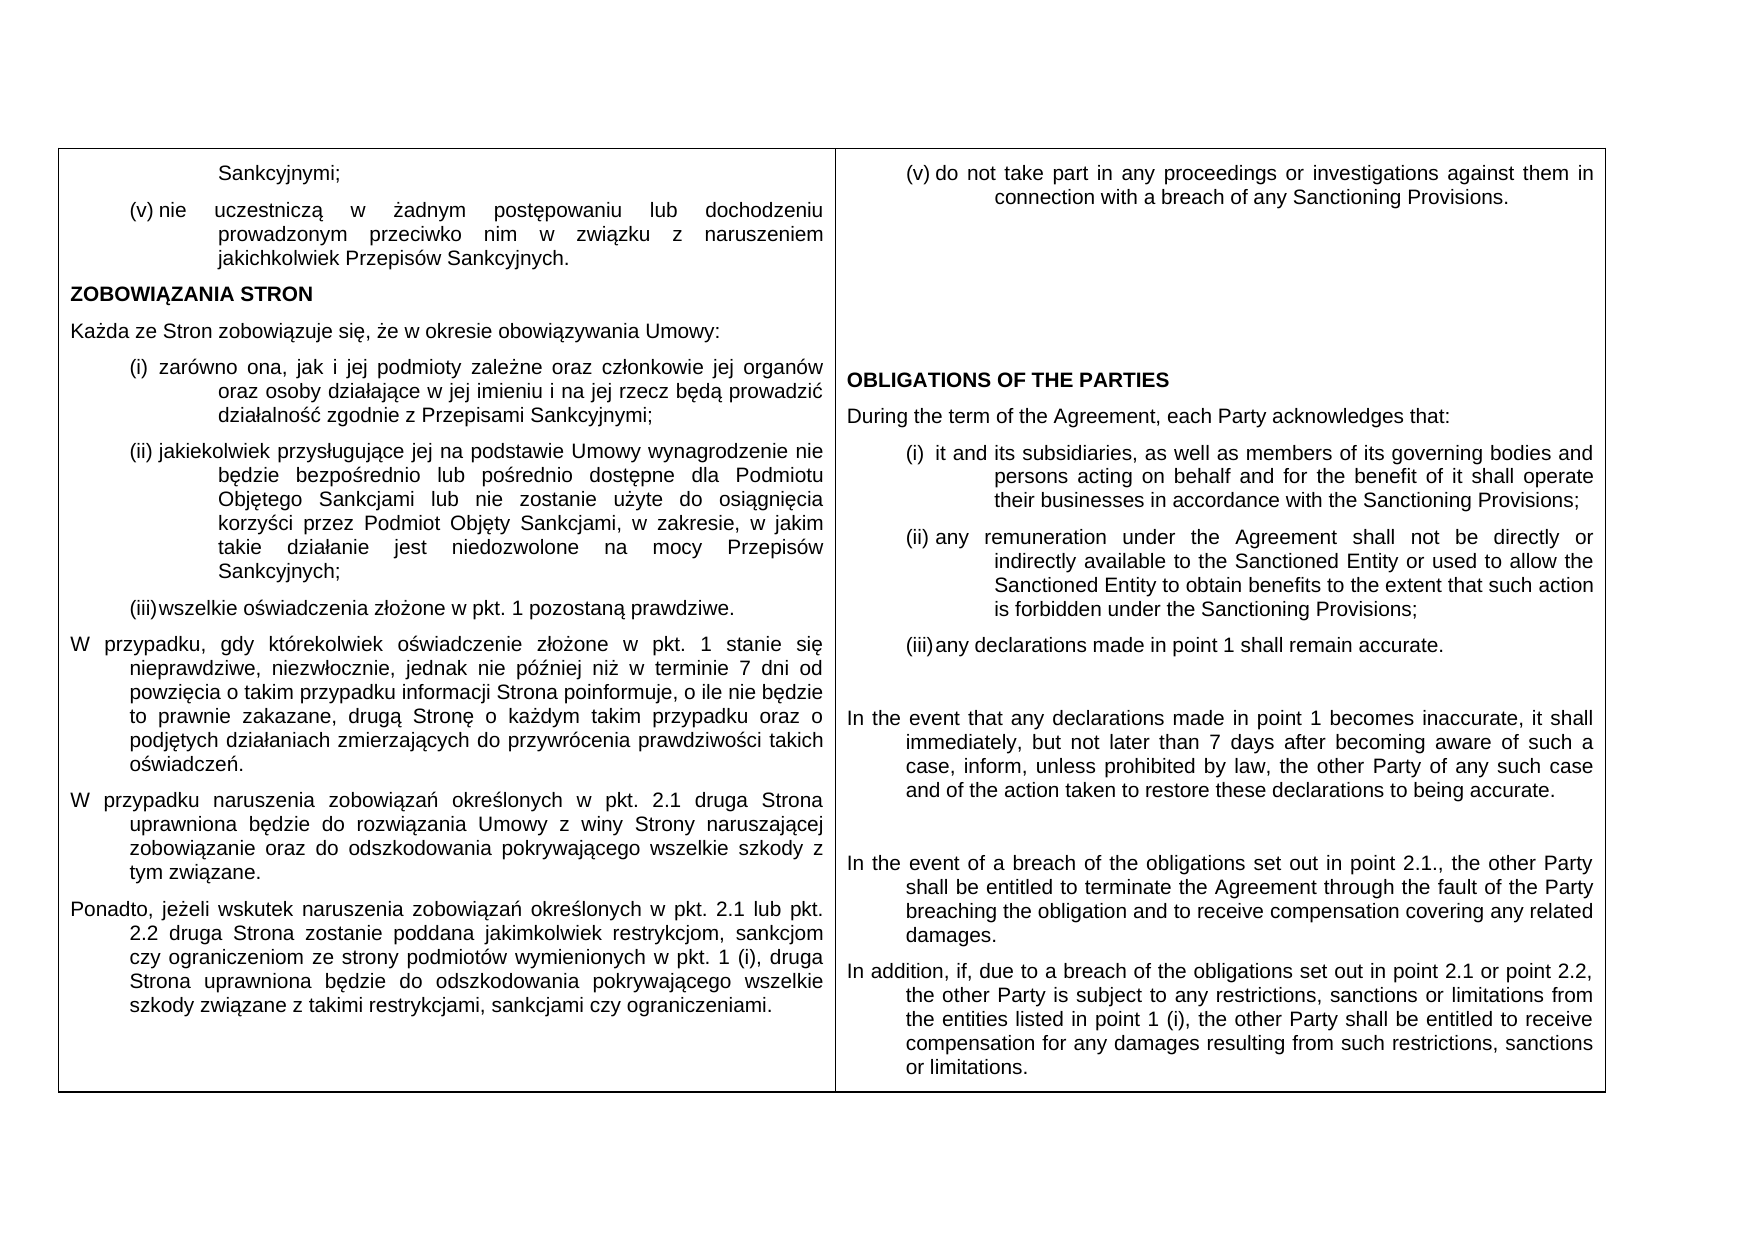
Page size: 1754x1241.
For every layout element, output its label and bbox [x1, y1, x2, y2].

table_cell [836, 149, 1605, 1091]
table_cell [59, 149, 835, 1091]
